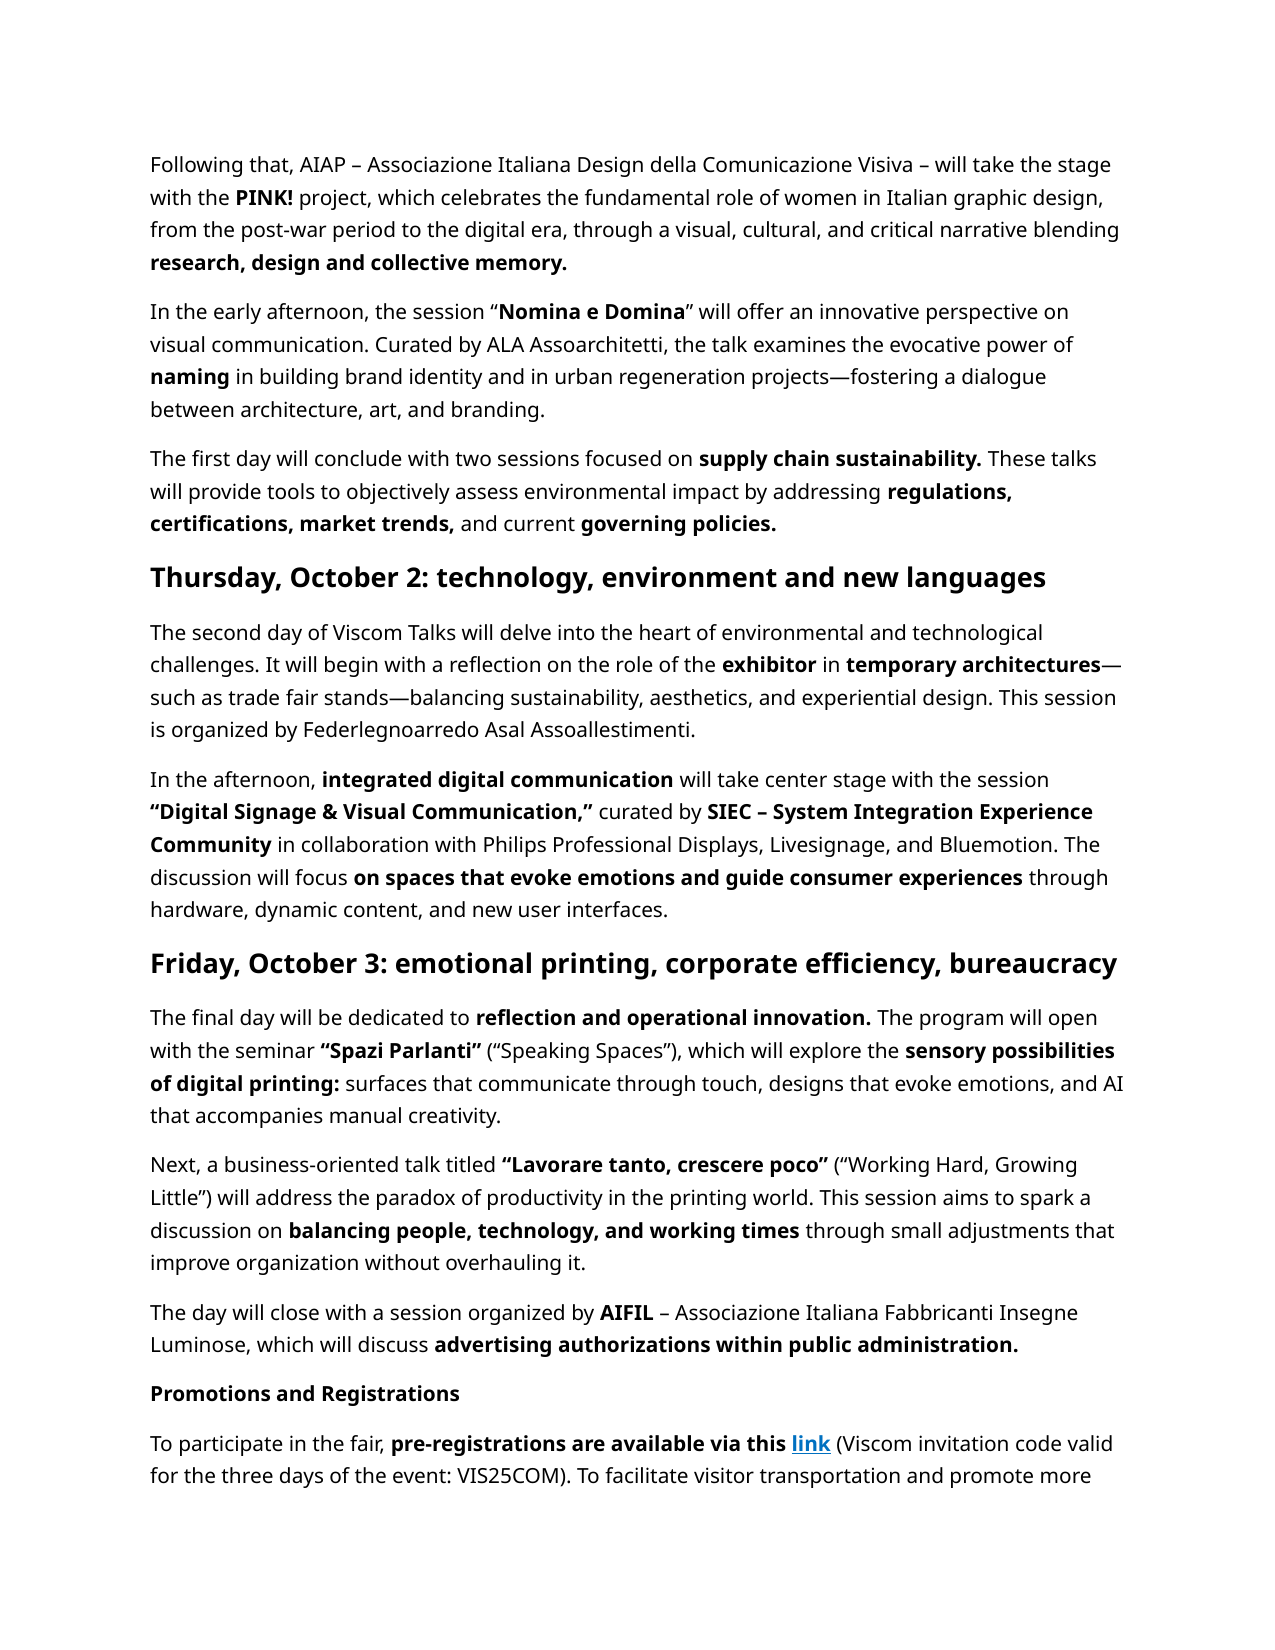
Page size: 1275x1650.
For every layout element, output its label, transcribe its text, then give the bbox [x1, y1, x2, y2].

text Promotions and Registrations [150, 1379, 1125, 1408]
text Next, a business-oriented talk titled “Lavorare tanto, crescere poco” (“Working Hard, Growing Little”) will address the paradox of productivity in the printing world. This session aims to spark a discussion on balancing people, technology, and working times through small adjustments that improve organization without overhauling it. [150, 1151, 1125, 1277]
text Following that, AIAP – Associazione Italiana Design della Comunicazione Visiva – will take the stage with the PINK! project, which celebrates the fundamental role of women in Italian graphic design, from the post-war period to the digital era, through a visual, cultural, and critical narrative blending research, design and collective memory. [150, 150, 1125, 276]
text The final day will be dedicated to reflection and operational innovation. The program will open with the seminar “Spazi Parlanti” (“Speaking Spaces”), which will explore the sensory possibilities of digital printing: surfaces that communicate through touch, designs that evoke emotions, and AI that accompanies manual creativity. [150, 1003, 1125, 1130]
text Thursday, October 2: technology, environment and new languages [150, 559, 1125, 596]
text Friday, October 3: emotional printing, corporate efficiency, bureaucracy [150, 944, 1125, 981]
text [150, 1429, 1125, 1490]
text In the afternoon, integrated digital communication will take center stage with the session “Digital Signage & Visual Communication,” curated by SIEC – System Integration Experience Community in collaboration with Philips Professional Displays, Livesignage, and Bluemotion. The discussion will focus on spaces that evoke emotions and guide consumer experiences through hardware, dynamic content, and new user interfaces. [150, 765, 1125, 924]
text The second day of Viscom Talks will delve into the heart of environmental and technological challenges. It will begin with a reflection on the role of the exhibitor in temporary architectures—such as trade fair stands—balancing sustainability, aesthetics, and experiential design. This session is organized by Federlegnoarredo Asal Assoallestimenti. [150, 618, 1125, 744]
text The first day will conclude with two sessions focused on supply chain sustainability. These talks will provide tools to objectively assess environmental impact by addressing regulations, certifications, market trends, and current governing policies. [150, 444, 1125, 538]
text The day will close with a session organized by AIFIL – Associazione Italiana Fabbricanti Insegne Luminose, which will discuss advertising authorizations within public administration. [150, 1298, 1125, 1359]
text In the early afternoon, the session “Nomina e Domina” will offer an innovative perspective on visual communication. Curated by ALA Assoarchitetti, the talk examines the evocative power of naming in building brand identity and in urban regeneration projects—fostering a dialogue between architecture, art, and branding. [150, 297, 1125, 423]
